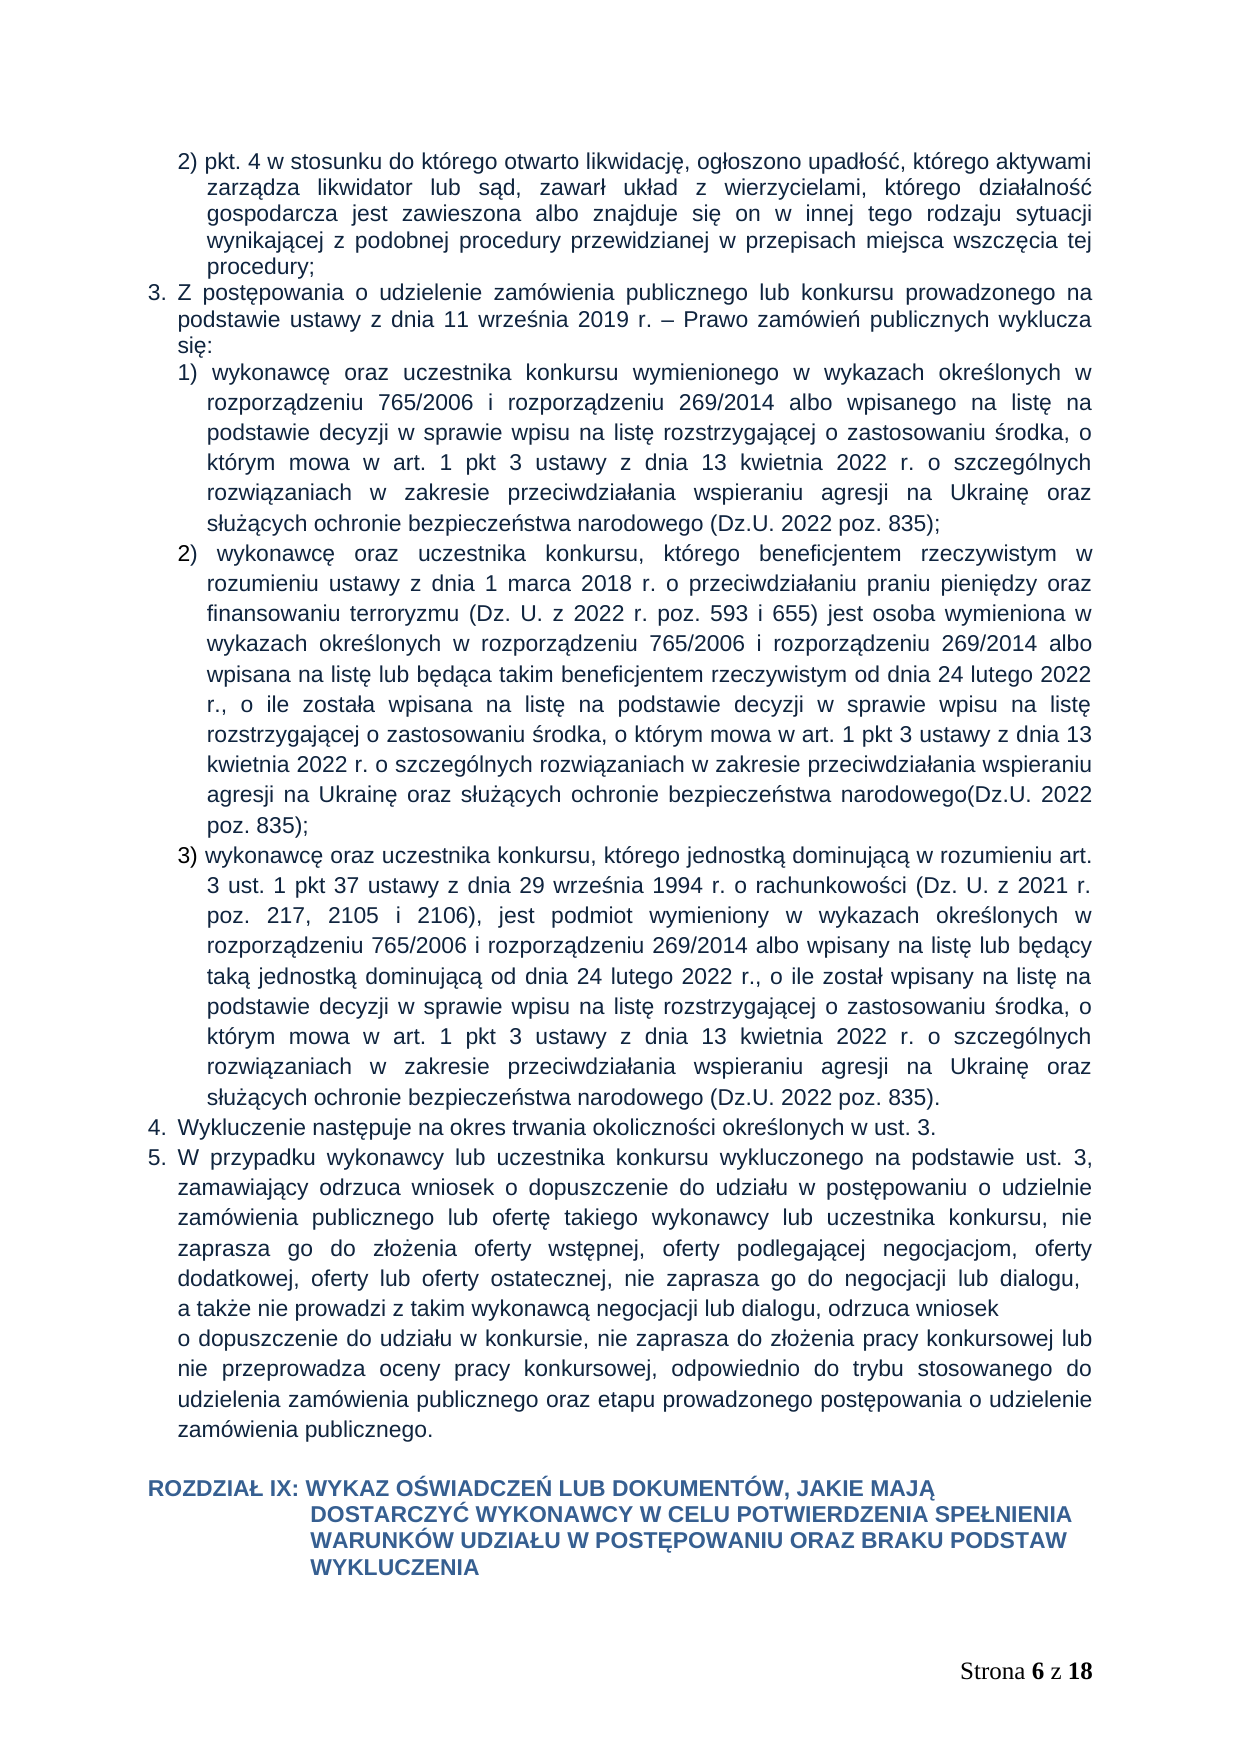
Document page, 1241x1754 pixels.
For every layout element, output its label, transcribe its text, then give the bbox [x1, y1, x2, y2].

text 2) pkt. 4 w stosunku do którego otwarto likwidację, ogłoszono upadłość, którego aktywami zarządza likwidator lub sąd, zawarł układ z wierzycielami, którego działalność gospodarcza jest zawieszona albo znajduje się on w innej tego rodzaju sytuacji wynikającej z podobnej procedury przewidzianej w przepisach miejsca wszczęcia tej procedury; [177, 148, 1093, 279]
text 1) wykonawcę oraz uczestnika konkursu wymienionego w wykazach określonych w rozporządzeniu 765/2006 i rozporządzeniu 269/2014 albo wpisanego na listę na podstawie decyzji w sprawie wpisu na listę rozstrzygającej o zastosowaniu środka, o którym mowa w art. 1 pkt 3 ustawy z dnia 13 kwietnia 2022 r. o szczególnych rozwiązaniach w zakresie przeciwdziałania wspieraniu agresji na Ukrainę oraz służących ochronie bezpieczeństwa narodowego (Dz.U. 2022 poz. 835); [177, 358, 1093, 536]
text ROZDZIAŁ IX: WYKAZ OŚWIADCZEŃ LUB DOKUMENTÓW, JAKIE MAJĄ DOSTARCZYĆ WYKONAWCY W CELU POTWIERDZENIA SPEŁNIENIA WARUNKÓW UDZIAŁU W POSTĘPOWANIU ORAZ BRAKU PODSTAW WYKLUCZENIA [148, 1475, 1093, 1580]
text 2) wykonawcę oraz uczestnika konkursu, którego beneficjentem rzeczywistym w rozumieniu ustawy z dnia 1 marca 2018 r. o przeciwdziałaniu praniu pieniędzy oraz finansowaniu terroryzmu (Dz. U. z 2022 r. poz. 593 i 655) jest osoba wymieniona w wykazach określonych w rozporządzeniu 765/2006 i rozporządzeniu 269/2014 albo wpisana na listę lub będąca takim beneficjentem rzeczywistym od dnia 24 lutego 2022 r., o ile została wpisana na listę na podstawie decyzji w sprawie wpisu na listę rozstrzygającej o zastosowaniu środka, o którym mowa w art. 1 pkt 3 ustawy z dnia 13 kwietnia 2022 r. o szczególnych rozwiązaniach w zakresie przeciwdziałania wspieraniu agresji na Ukrainę oraz służących ochronie bezpieczeństwa narodowego(Dz.U. 2022 poz. 835); [177, 540, 1093, 838]
list W przypadku wykonawcy lub uczestnika konkursu wykluczonego na podstawie ust. 3, zamawiający odrzuca wniosek o dopuszczenie do udziału w postępowaniu o udzielnie zamówienia publicznego lub ofertę takiego wykonawcy lub uczestnika konkursu, nie zaprasza go do złożenia oferty wstępnej, oferty podlegającej negocjacjom, oferty dodatkowej, oferty lub oferty ostatecznej, nie zaprasza go do negocjacji lub dialogu, a także nie prowadzi z takim wykonawcą negocjacji lub dialogu, odrzuca wniosek [148, 1144, 1093, 1321]
list o dopuszczenie do udziału w konkursie, nie zaprasza do złożenia pracy konkursowej lub nie przeprowadza oceny pracy konkursowej, odpowiednio do trybu stosowanego do udzielenia zamówienia publicznego oraz etapu prowadzonego postępowania o udzielenie zamówienia publicznego. [177, 1325, 1093, 1442]
text 3) wykonawcę oraz uczestnika konkursu, którego jednostką dominującą w rozumieniu art. 3 ust. 1 pkt 37 ustawy z dnia 29 września 1994 r. o rachunkowości (Dz. U. z 2021 r. poz. 217, 2105 i 2106), jest podmiot wymieniony w wykazach określonych w rozporządzeniu 765/2006 i rozporządzeniu 269/2014 albo wpisany na listę lub będący taką jednostką dominującą od dnia 24 lutego 2022 r., o ile został wpisany na listę na podstawie decyzji w sprawie wpisu na listę rozstrzygającej o zastosowaniu środka, o którym mowa w art. 1 pkt 3 ustawy z dnia 13 kwietnia 2022 r. o szczególnych rozwiązaniach w zakresie przeciwdziałania wspieraniu agresji na Ukrainę oraz służących ochronie bezpieczeństwa narodowego (Dz.U. 2022 poz. 835). [177, 842, 1093, 1110]
list Z postępowania o udzielenie zamówienia publicznego lub konkursu prowadzonego na podstawie ustawy z dnia 11 września 2019 r. – Prawo zamówień publicznych wyklucza się: [148, 279, 1093, 358]
list Wykluczenie następuje na okres trwania okoliczności określonych w ust. 3. [148, 1114, 1093, 1140]
